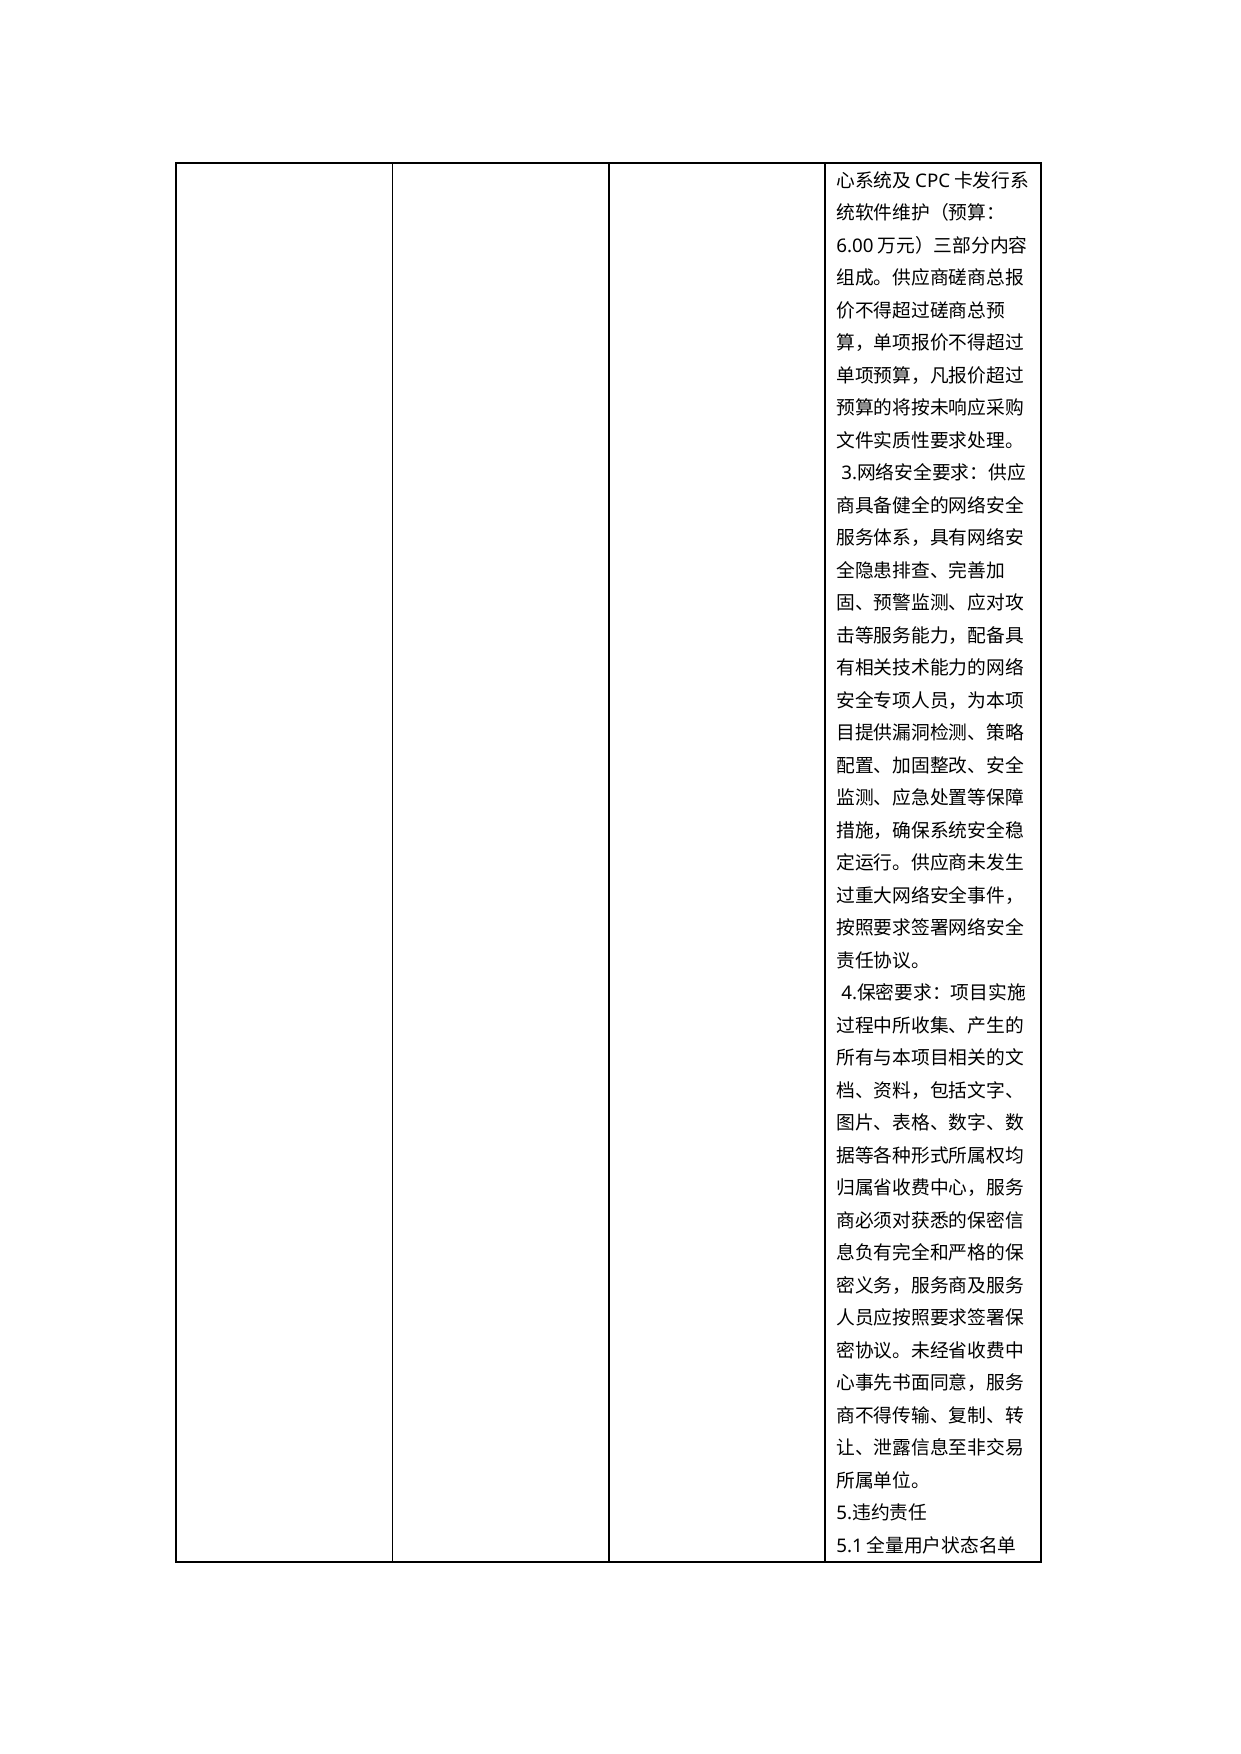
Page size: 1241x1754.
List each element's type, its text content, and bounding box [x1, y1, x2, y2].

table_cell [826, 164, 1040, 1561]
table_cell 3 [393, 164, 608, 1561]
table_cell [610, 164, 824, 1561]
table_cell [177, 164, 392, 1561]
